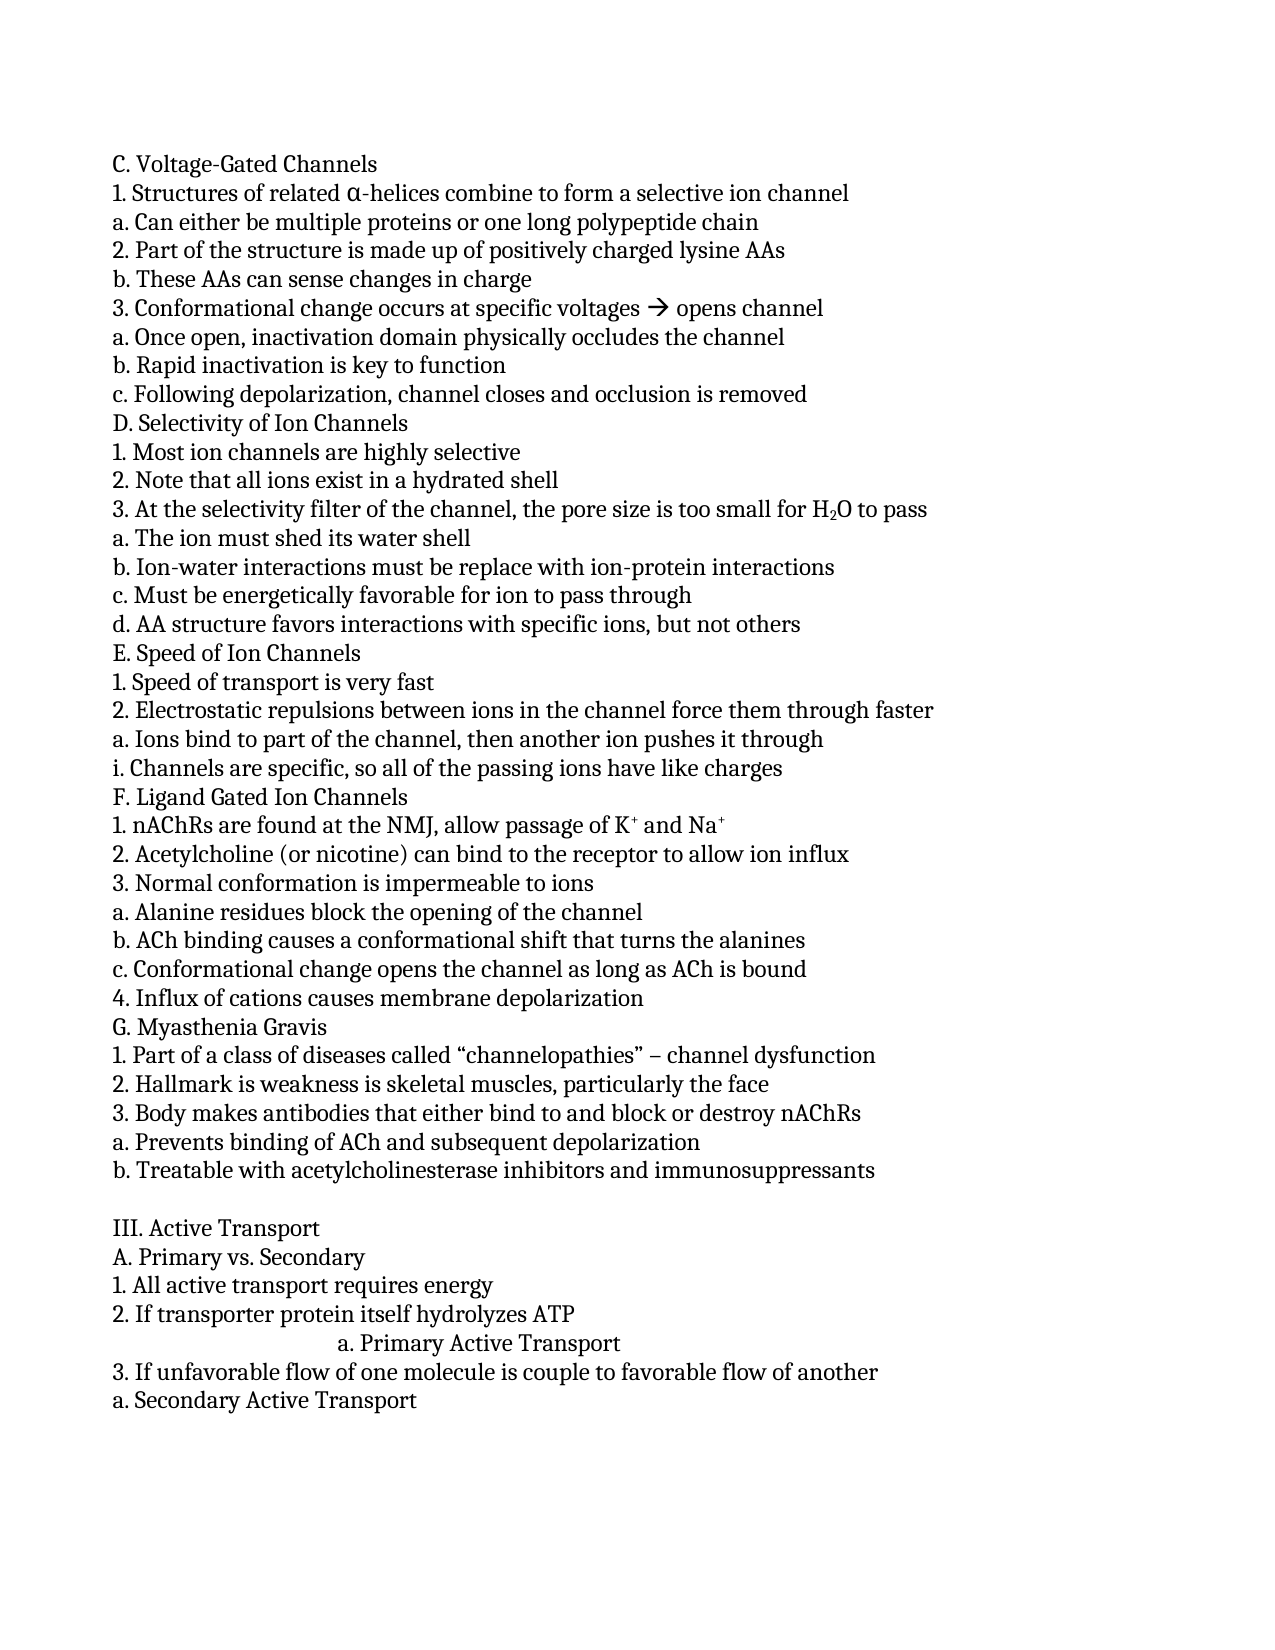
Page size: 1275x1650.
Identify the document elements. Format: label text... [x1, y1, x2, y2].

text b. ACh binding causes a conformational shift that turns the alanines [112, 926, 1162, 955]
text 2. Hallmark is weakness is skeletal muscles, particularly the face [112, 1070, 1162, 1099]
text i. Channels are specific, so all of the passing ions have like charges [112, 754, 1162, 782]
text a. Primary Active Transport [187, 1329, 1087, 1357]
text 2. If transporter protein itself hydrolyzes ATP [112, 1300, 1162, 1329]
text III. Active Transport [112, 1214, 1162, 1242]
text 3. At the selectivity filter of the channel, the pore size is too small for H2O to pass [112, 495, 1162, 524]
text 1. Most ion channels are highly selective [112, 437, 1162, 466]
text c. Following depolarization, channel closes and occlusion is removed [112, 380, 1162, 409]
text 2. Electrostatic repulsions between ions in the channel force them through faster [112, 696, 1162, 725]
text 1. nAChRs are found at the NMJ, allow passage of K+ and Na+ [112, 811, 1162, 840]
text 3. Conformational change occurs at specific voltages opens channel [112, 294, 1162, 322]
text D. Selectivity of Ion Channels [112, 409, 1162, 437]
text a. Secondary Active Transport [112, 1386, 1162, 1415]
text a. Alanine residues block the opening of the channel [112, 897, 1162, 926]
text A. Primary vs. Secondary [112, 1242, 1162, 1271]
text b. Ion-water interactions must be replace with ion-protein interactions [112, 552, 1162, 581]
text 3. Body makes antibodies that either bind to and block or destroy nAChRs [112, 1099, 1162, 1127]
text a. The ion must shed its water shell [112, 524, 1162, 552]
text C. Voltage-Gated Channels [112, 150, 1162, 179]
text a. Prevents binding of ACh and subsequent depolarization [112, 1127, 1162, 1156]
text 4. Influx of cations causes membrane depolarization [112, 984, 1162, 1012]
text 2. Part of the structure is made up of positively charged lysine AAs b. These AAs can sense changes in charge [112, 236, 1162, 294]
text F. Ligand Gated Ion Channels [112, 782, 1162, 811]
text 3. Normal conformation is impermeable to ions [112, 869, 1162, 897]
text 1. Part of a class of diseases called “channelopathies” – channel dysfunction [112, 1041, 1162, 1070]
text G. Myasthenia Gravis [112, 1012, 1162, 1041]
text d. AA structure favors interactions with specific ions, but not others [112, 610, 1162, 639]
text a. Ions bind to part of the channel, then another ion pushes it through [112, 725, 1162, 754]
text 1. All active transport requires energy [112, 1271, 1162, 1300]
text 3. If unfavorable flow of one molecule is couple to favorable flow of another [112, 1357, 1162, 1386]
text E. Speed of Ion Channels [112, 639, 1162, 667]
text b. Rapid inactivation is key to function [112, 351, 1162, 380]
text a. Once open, inactivation domain physically occludes the channel [112, 322, 1162, 351]
text 2. Acetylcholine (or nicotine) can bind to the receptor to allow ion influx [112, 840, 1162, 869]
text 2. Note that all ions exist in a hydrated shell [112, 466, 1162, 495]
text a. Can either be multiple proteins or one long polypeptide chain [112, 207, 1162, 236]
text 1. Speed of transport is very fast [112, 667, 1162, 696]
text b. Treatable with acetylcholinesterase inhibitors and immunosuppressants [112, 1156, 1162, 1185]
text c. Conformational change opens the channel as long as ACh is bound [112, 955, 1162, 984]
text c. Must be energetically favorable for ion to pass through [112, 581, 1162, 610]
text 1. Structures of related α-helices combine to form a selective ion channel [112, 179, 1162, 207]
